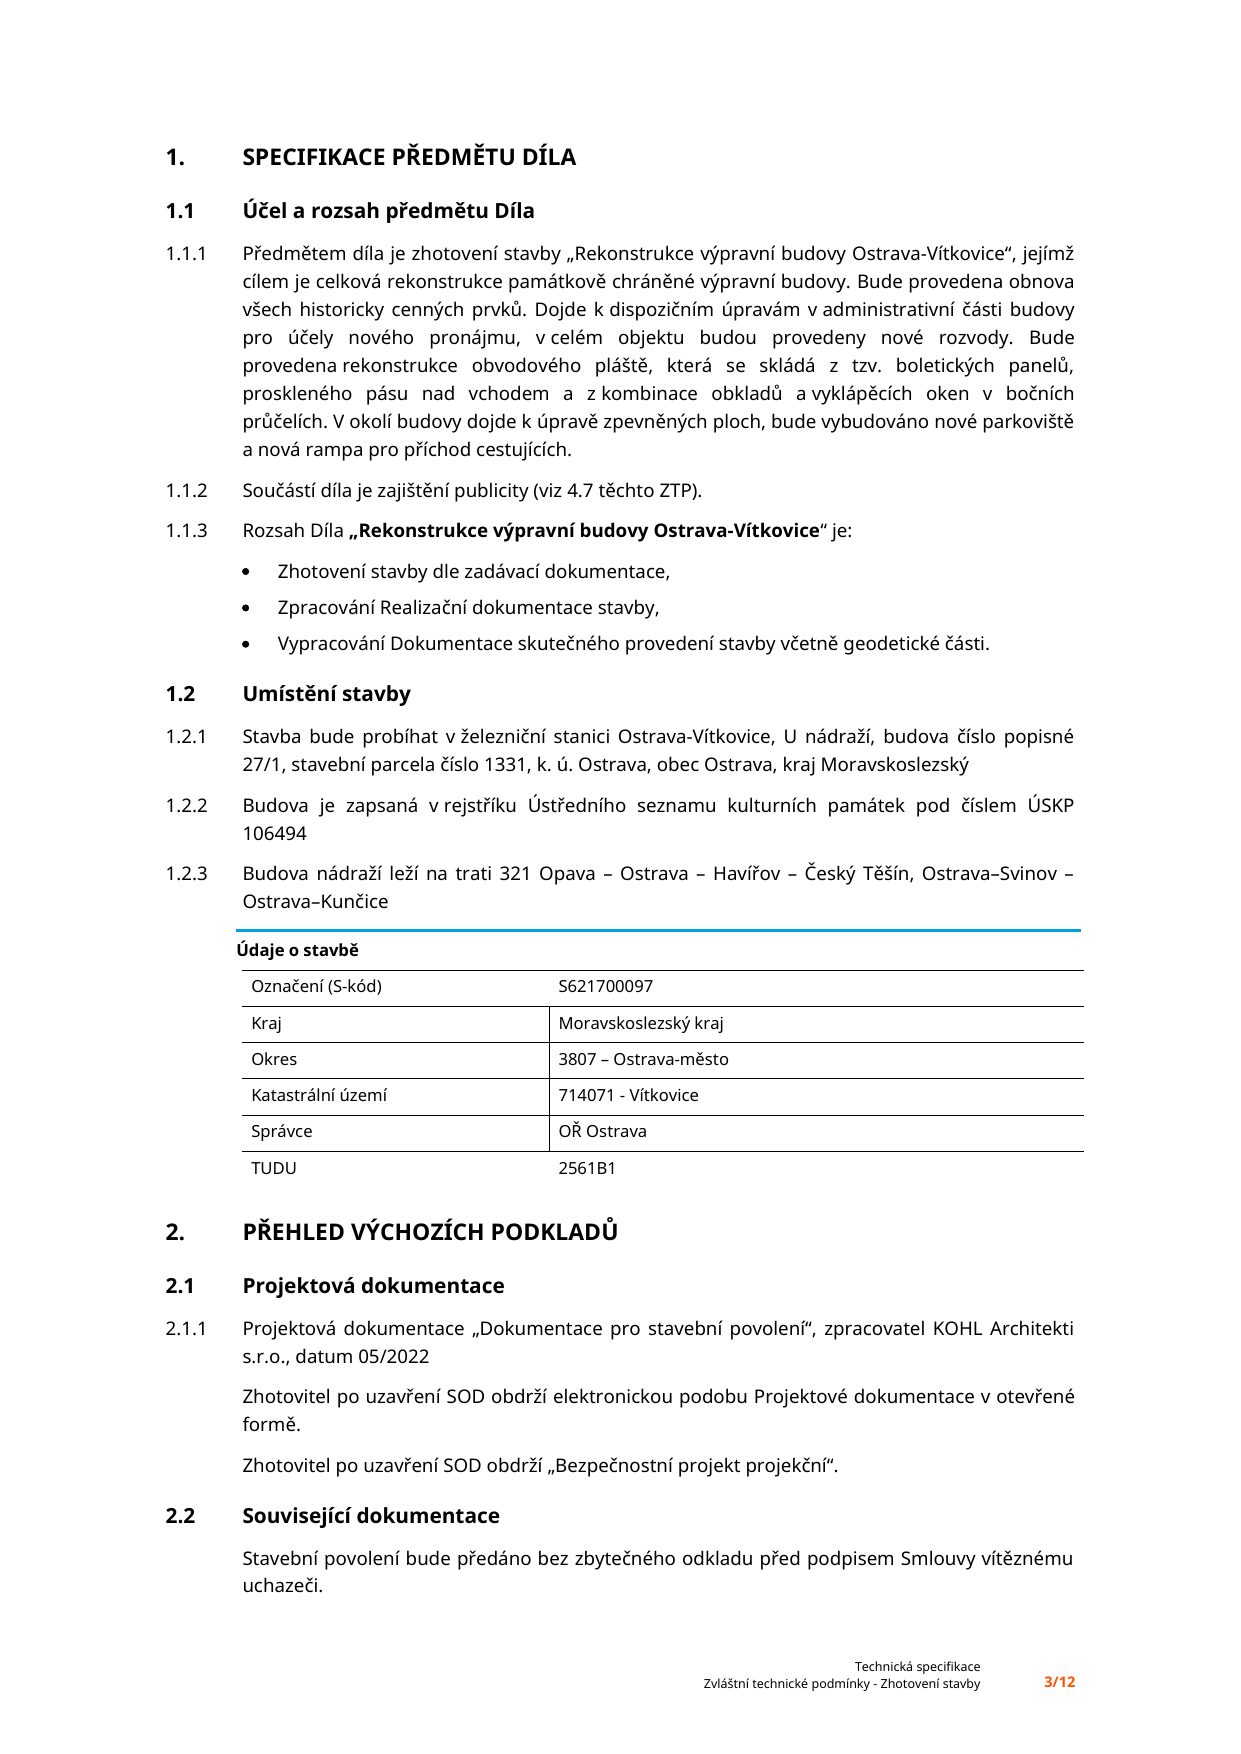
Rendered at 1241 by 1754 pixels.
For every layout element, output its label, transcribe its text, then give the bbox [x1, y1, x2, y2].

text Budova je zapsaná v rejstříku Ústředního seznamu kulturních památek pod číslem ÚSKP 106494 [165, 792, 1075, 845]
text Stavba bude probíhat v železniční stanici Ostrava-Vítkovice, U nádraží, budova číslo popisné 27/1, stavební parcela číslo 1331, k. ú. Ostrava, obec Ostrava, kraj Moravskoslezský [165, 723, 1075, 777]
text Účel a rozsah předmětu Díla [165, 197, 1075, 225]
text Projektová dokumentace [165, 1271, 1075, 1300]
table_cell Katastrální území [242, 1079, 549, 1114]
text Budova nádraží leží na trati 321 Opava – Ostrava – Havířov – Český Těšín, Ostrava–Svinov – Ostrava–Kunčice [165, 860, 1075, 914]
table_cell Okres [242, 1043, 549, 1078]
text Stavební povolení bude předáno bez zbytečného odkladu před podpisem Smlouvy vítěznému uchazeči. [242, 1545, 1075, 1598]
text Rozsah Díla „Rekonstrukce výpravní budovy Ostrava-Vítkovice“ je: [165, 517, 1075, 543]
text Zhotovení stavby dle zadávací dokumentace, [242, 558, 1075, 583]
table_cell TUDU [242, 1152, 549, 1187]
text Vypracování Dokumentace skutečného provedení stavby včetně geodetické části. [242, 631, 1075, 656]
text Zpracování Realizační dokumentace stavby, [242, 594, 1075, 620]
text Projektová dokumentace „Dokumentace pro stavební povolení“, zpracovatel KOHL Architekti s.r.o., datum 05/2022 [165, 1315, 1075, 1369]
text Související dokumentace [165, 1501, 1075, 1529]
table_cell OŘ Ostrava [550, 1116, 1084, 1151]
table_header S621700097 [549, 971, 1084, 1006]
text Údaje o stavbě [236, 932, 1081, 961]
table_cell Moravskoslezský kraj [550, 1007, 1084, 1042]
table_cell Správce [242, 1116, 549, 1151]
text Zhotovitel po uzavření SOD obdrží elektronickou podobu Projektové dokumentace v otevřené formě. [242, 1384, 1075, 1437]
table_cell 2561B1 [549, 1152, 1084, 1187]
text PŘEHLED VÝCHOZÍCH PODKLADŮ [165, 1216, 1075, 1247]
text Předmětem díla je zhotovení stavby „Rekonstrukce výpravní budovy Ostrava-Vítkovice“, jejímž cílem je celková rekonstrukce památkově chráněné výpravní budovy. Bude provedena obnova všech historicky cenných prvků. Dojde k dispozičním úpravám v administrativní části budovy pro účely nového pronájmu, v celém objektu budou provedeny nové rozvody. Bude provedena rekonstrukce obvodového pláště, která se skládá z tzv. boletických panelů, proskleného pásu nad vchodem a z kombinace obkladů a vyklápěcích oken v bočních průčelích. V okolí budovy dojde k úpravě zpevněných ploch, bude vybudováno nové parkoviště a nová rampa pro příchod cestujících. [165, 240, 1075, 462]
table_header Označení (S-kód) [242, 971, 549, 1006]
text Zhotovitel po uzavření SOD obdrží „Bezpečnostní projekt projekční“. [242, 1452, 1075, 1478]
text SPECIFIKACE PŘEDMĚTU DÍLA [165, 141, 1075, 173]
table_cell 714071 - Vítkovice [550, 1079, 1084, 1114]
table_cell 3807 – Ostrava-město [550, 1043, 1084, 1078]
text Součástí díla je zajištění publicity (viz 4.7 těchto ZTP). [165, 477, 1075, 502]
text Umístění stavby [165, 679, 1075, 708]
table_cell Kraj [242, 1007, 549, 1042]
